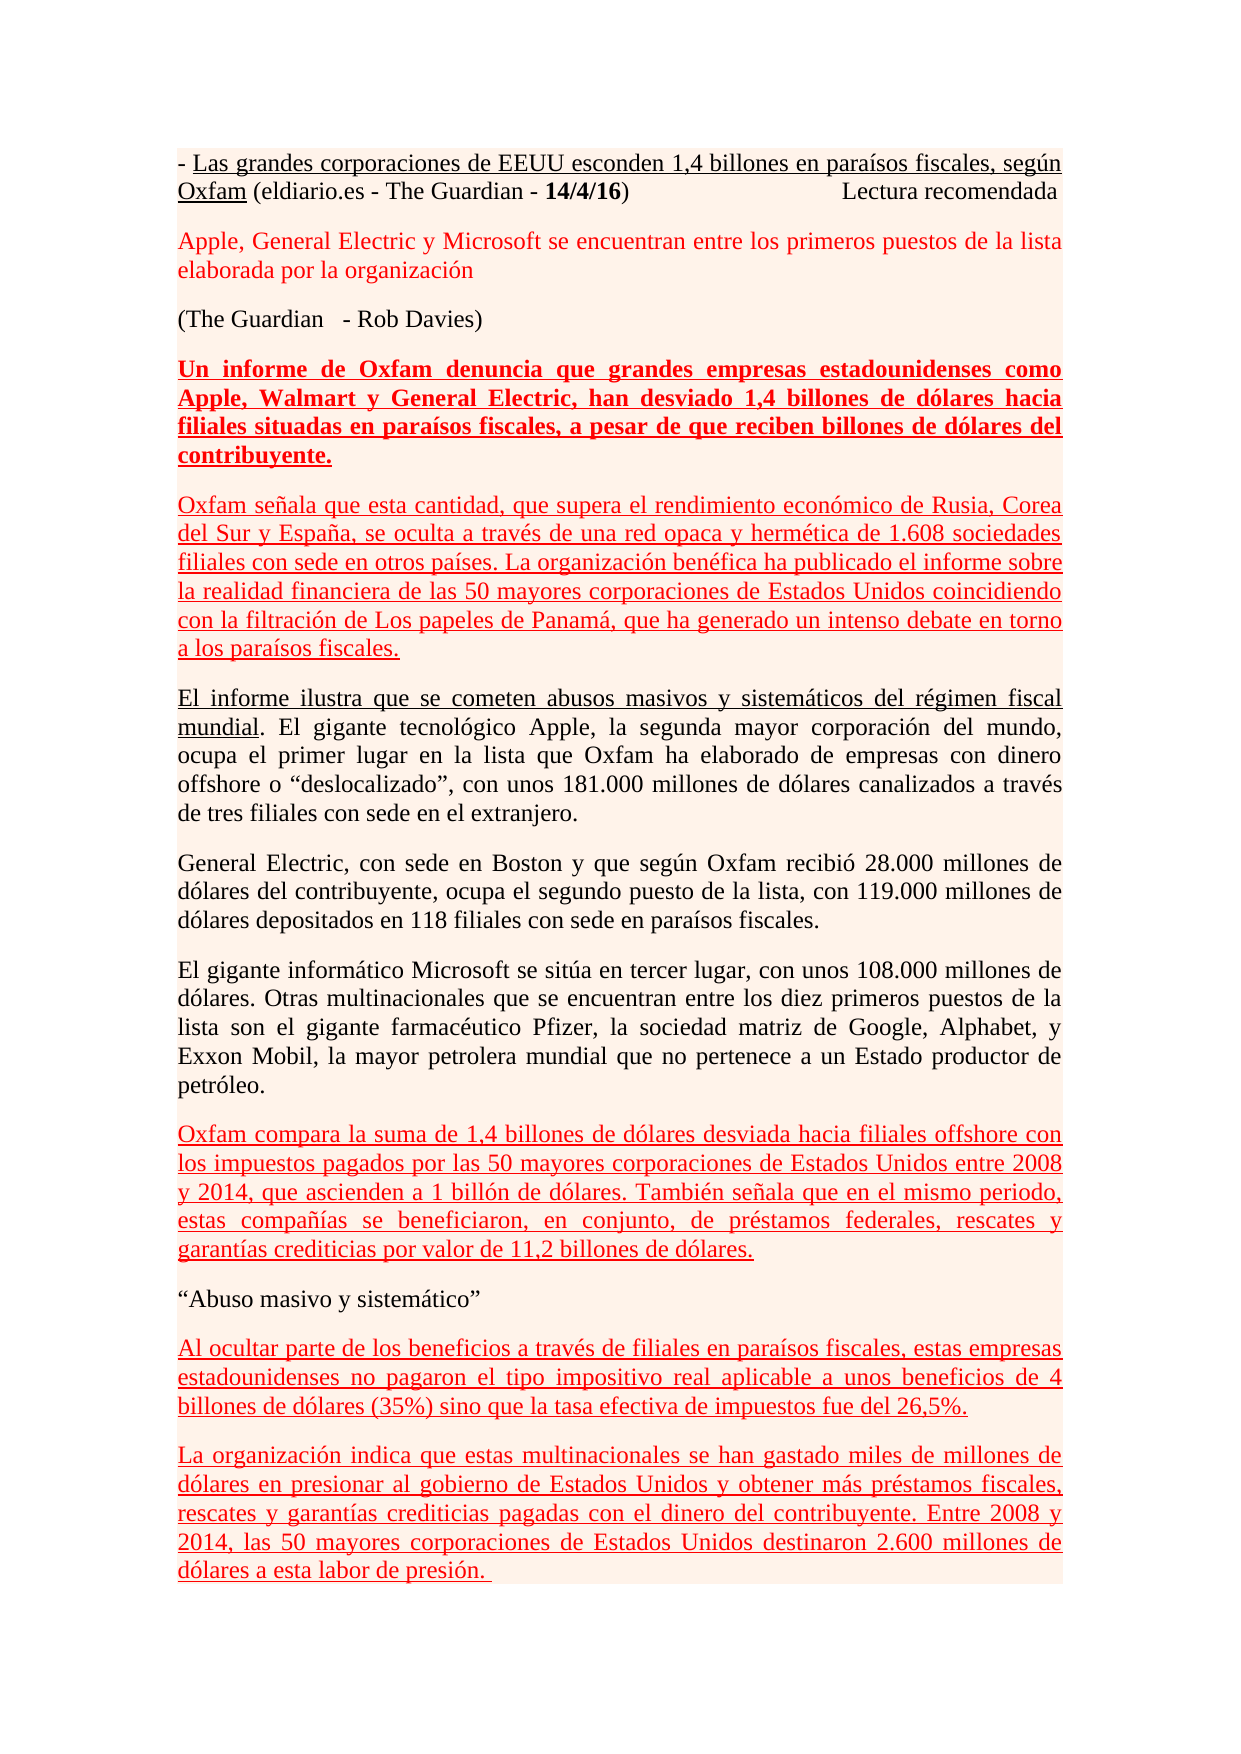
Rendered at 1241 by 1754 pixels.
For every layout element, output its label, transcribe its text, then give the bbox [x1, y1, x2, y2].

text Un informe de Oxfam denuncia que grandes empresas estadounidenses como Apple, Walmart y General Electric, han desviado 1,4 billones de dólares hacia filiales situadas en paraísos fiscales, a pesar de que reciben billones de dólares del contribuyente. [177, 437, 1063, 469]
text Oxfam compara la suma de 1,4 billones de dólares desviada hacia filiales offshore con los impuestos pagados por las 50 mayores corporaciones de Estados Unidos entre 2008 y 2014, que ascienden a 1 billón de dólares. También señala que en el mismo periodo, estas compañías se beneficiaron, en conjunto, de préstamos federales, rescates y garantías crediticias por valor de 11,2 billones de dólares. [177, 1232, 1063, 1263]
text Oxfam señala que esta cantidad, que supera el rendimiento económico de Rusia, Corea del Sur y España, se oculta a través de una red opaca y hermética de 1.608 sociedades filiales con sede en otros países. La organización benéfica ha publicado el informe sobre la realidad financiera de las 50 mayores corporaciones de Estados Unidos coincidiendo con la filtración de Los papeles de Panamá, que ha generado un intenso debate en torno a los paraísos fiscales. [177, 573, 1063, 630]
text - Las grandes corporaciones de EEUU esconden 1,4 billones en paraísos fiscales, según Oxfam (eldiario.es - The Guardian - 14/4/16) Lectura recomendada [177, 148, 1063, 205]
text “Abuso masivo y sistemático” [177, 1284, 1063, 1313]
text La organización indica que estas multinacionales se han gastado miles de millones de dólares en presionar al gobierno de Estados Unidos y obtener más préstamos fiscales, rescates y garantías crediticias pagadas con el dinero del contribuyente. Entre 2008 y 2014, las 50 mayores corporaciones de Estados Unidos destinaron 2.600 millones de dólares a esta labor de presión. [177, 1467, 1063, 1494]
text General Electric, con sede en Boston y que según Oxfam recibió 28.000 millones de dólares del contribuyente, ocupa el segundo puesto de la lista, con 119.000 millones de dólares depositados en 118 filiales con sede en paraísos fiscales. [177, 848, 1063, 934]
text Oxfam señala que esta cantidad, que supera el rendimiento económico de Rusia, Corea del Sur y España, se oculta a través de una red opaca y hermética de 1.608 sociedades filiales con sede en otros países. La organización benéfica ha publicado el informe sobre la realidad financiera de las 50 mayores corporaciones de Estados Unidos coincidiendo con la filtración de Los papeles de Panamá, que ha generado un intenso debate en torno a los paraísos fiscales. [177, 516, 1063, 572]
text La organización indica que estas multinacionales se han gastado miles de millones de dólares en presionar al gobierno de Estados Unidos y obtener más préstamos fiscales, rescates y garantías crediticias pagadas con el dinero del contribuyente. Entre 2008 y 2014, las 50 mayores corporaciones de Estados Unidos destinaron 2.600 millones de dólares a esta labor de presión. [177, 1524, 1063, 1552]
text El gigante informático Microsoft se sitúa en tercer lugar, con unos 108.000 millones de dólares. Otras multinacionales que se encuentran entre los diez primeros puestos de la lista son el gigante farmacéutico Pfizer, la sociedad matriz de Google, Alphabet, y Exxon Mobil, la mayor petrolera mundial que no pertenece a un Estado productor de petróleo. [177, 955, 1063, 1098]
text Un informe de Oxfam denuncia que grandes empresas estadounidenses como Apple, Walmart y General Electric, han desviado 1,4 billones de dólares hacia filiales situadas en paraísos fiscales, a pesar de que reciben billones de dólares del contribuyente. [177, 354, 1063, 379]
text La organización indica que estas multinacionales se han gastado miles de millones de dólares en presionar al gobierno de Estados Unidos y obtener más préstamos fiscales, rescates y garantías crediticias pagadas con el dinero del contribuyente. Entre 2008 y 2014, las 50 mayores corporaciones de Estados Unidos destinaron 2.600 millones de dólares a esta labor de presión. [177, 1495, 1063, 1523]
text Un informe de Oxfam denuncia que grandes empresas estadounidenses como Apple, Walmart y General Electric, han desviado 1,4 billones de dólares hacia filiales situadas en paraísos fiscales, a pesar de que reciben billones de dólares del contribuyente. [177, 380, 1063, 408]
text Al ocultar parte de los beneficios a través de filiales en paraísos fiscales, estas empresas estadounidenses no pagaron el tipo impositivo real aplicable a unos beneficios de 4 billones de dólares (35%) sino que la tasa efectiva de impuestos fue del 26,5%. [177, 1388, 1063, 1420]
text Oxfam compara la suma de 1,4 billones de dólares desviada hacia filiales offshore con los impuestos pagados por las 50 mayores corporaciones de Estados Unidos entre 2008 y 2014, que ascienden a 1 billón de dólares. También señala que en el mismo periodo, estas compañías se beneficiaron, en conjunto, de préstamos federales, rescates y garantías crediticias por valor de 11,2 billones de dólares. [177, 1203, 1063, 1231]
text La organización indica que estas multinacionales se han gastado miles de millones de dólares en presionar al gobierno de Estados Unidos y obtener más préstamos fiscales, rescates y garantías crediticias pagadas con el dinero del contribuyente. Entre 2008 y 2014, las 50 mayores corporaciones de Estados Unidos destinaron 2.600 millones de dólares a esta labor de presión. [177, 1553, 1063, 1584]
text Oxfam compara la suma de 1,4 billones de dólares desviada hacia filiales offshore con los impuestos pagados por las 50 mayores corporaciones de Estados Unidos entre 2008 y 2014, que ascienden a 1 billón de dólares. También señala que en el mismo periodo, estas compañías se beneficiaron, en conjunto, de préstamos federales, rescates y garantías crediticias por valor de 11,2 billones de dólares. [177, 1174, 1063, 1202]
text Al ocultar parte de los beneficios a través de filiales en paraísos fiscales, estas empresas estadounidenses no pagaron el tipo impositivo real aplicable a unos beneficios de 4 billones de dólares (35%) sino que la tasa efectiva de impuestos fue del 26,5%. [177, 1359, 1063, 1387]
text (The Guardian - Rob Davies) [177, 304, 1063, 333]
text Un informe de Oxfam denuncia que grandes empresas estadounidenses como Apple, Walmart y General Electric, han desviado 1,4 billones de dólares hacia filiales situadas en paraísos fiscales, a pesar de que reciben billones de dólares del contribuyente. [177, 409, 1063, 436]
text Apple, General Electric y Microsoft se encuentran entre los primeros puestos de la lista elaborada por la organización [177, 226, 1063, 283]
text Oxfam señala que esta cantidad, que supera el rendimiento económico de Rusia, Corea del Sur y España, se oculta a través de una red opaca y hermética de 1.608 sociedades filiales con sede en otros países. La organización benéfica ha publicado el informe sobre la realidad financiera de las 50 mayores corporaciones de Estados Unidos coincidiendo con la filtración de Los papeles de Panamá, que ha generado un intenso debate en torno a los paraísos fiscales. [177, 631, 1063, 662]
text Oxfam compara la suma de 1,4 billones de dólares desviada hacia filiales offshore con los impuestos pagados por las 50 mayores corporaciones de Estados Unidos entre 2008 y 2014, que ascienden a 1 billón de dólares. También señala que en el mismo periodo, estas compañías se beneficiaron, en conjunto, de préstamos federales, rescates y garantías crediticias por valor de 11,2 billones de dólares. [177, 1145, 1063, 1173]
text Al ocultar parte de los beneficios a través de filiales en paraísos fiscales, estas empresas estadounidenses no pagaron el tipo impositivo real aplicable a unos beneficios de 4 billones de dólares (35%) sino que la tasa efectiva de impuestos fue del 26,5%. [177, 1333, 1063, 1358]
text El informe ilustra que se cometen abusos masivos y sistemáticos del régimen fiscal mundial. El gigante tecnológico Apple, la segunda mayor corporación del mundo, ocupa el primer lugar en la lista que Oxfam ha elaborado de empresas con dinero offshore o “deslocalizado”, con unos 181.000 millones de dólares canalizados a través de tres filiales con sede en el extranjero. [177, 709, 1063, 827]
